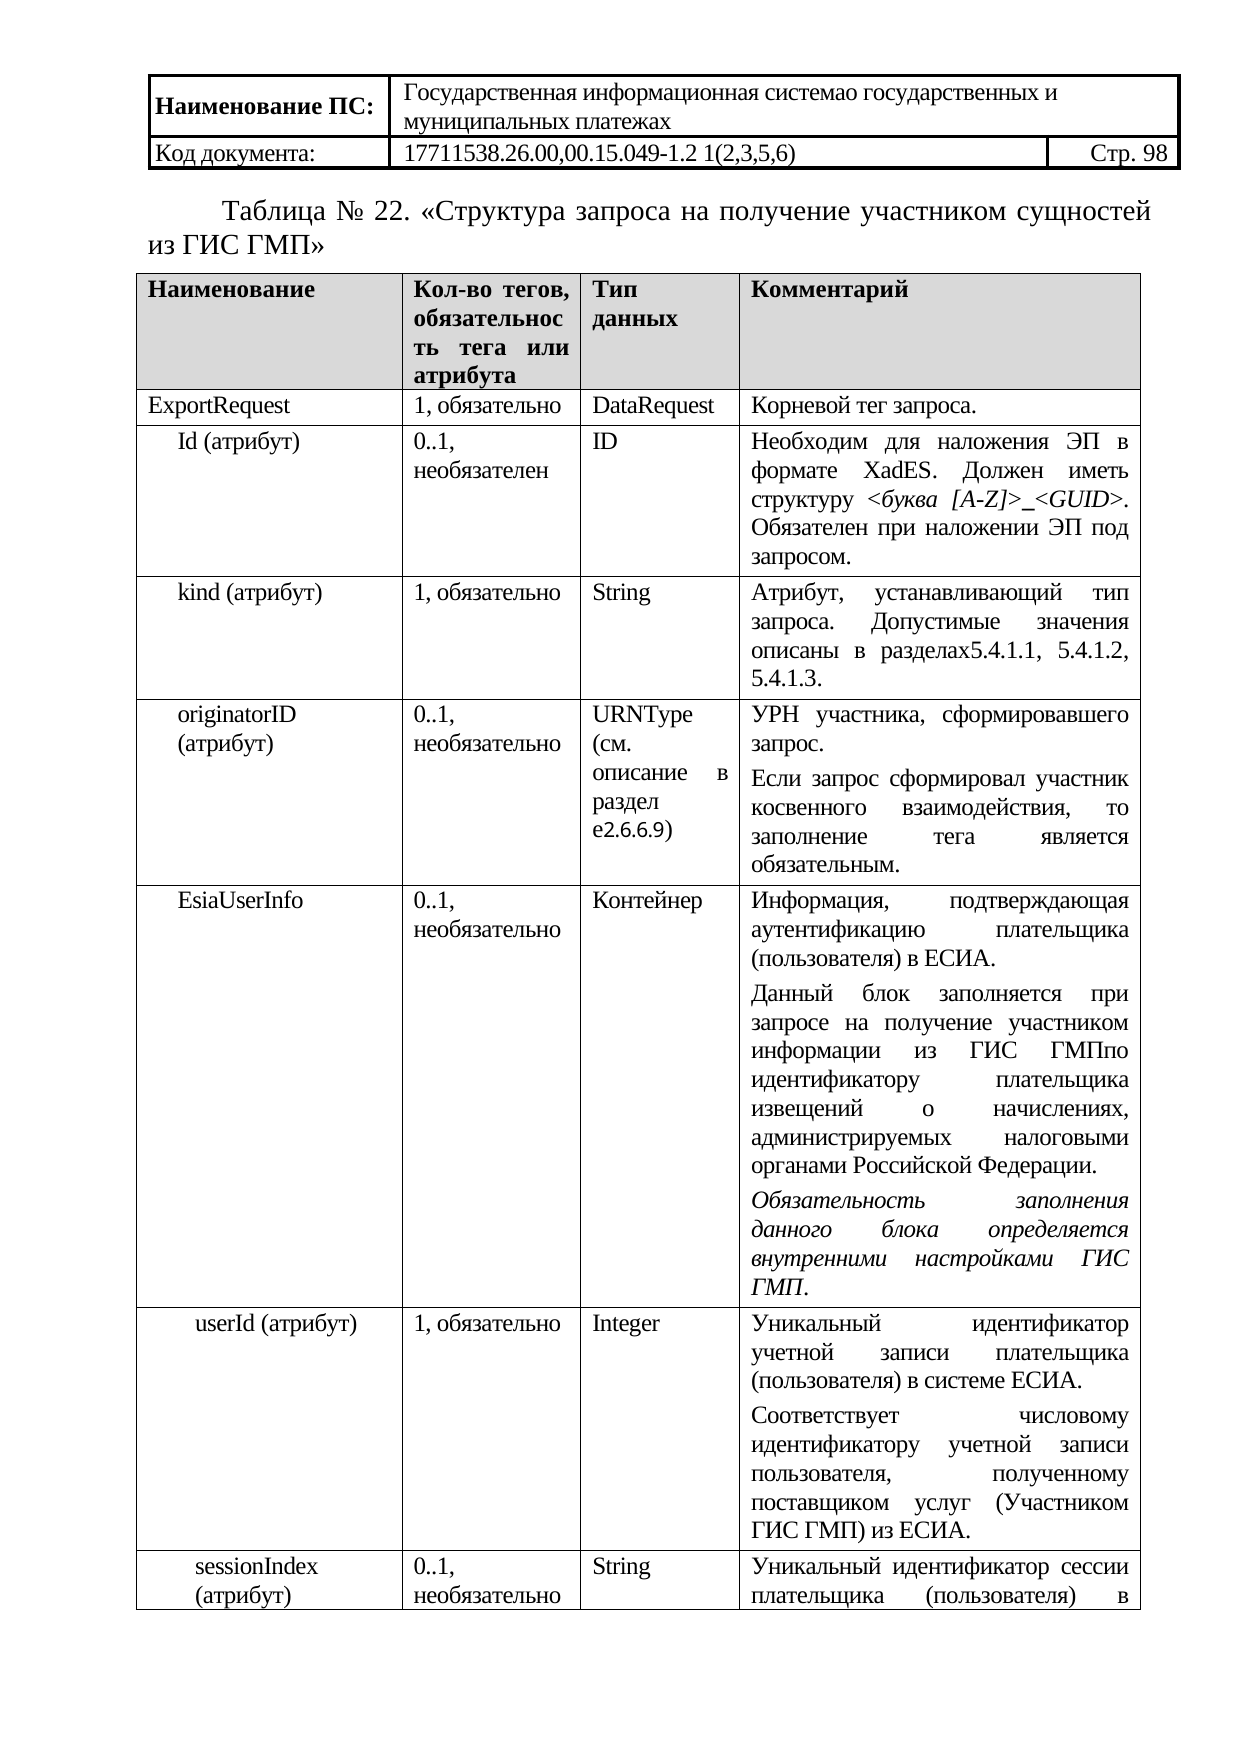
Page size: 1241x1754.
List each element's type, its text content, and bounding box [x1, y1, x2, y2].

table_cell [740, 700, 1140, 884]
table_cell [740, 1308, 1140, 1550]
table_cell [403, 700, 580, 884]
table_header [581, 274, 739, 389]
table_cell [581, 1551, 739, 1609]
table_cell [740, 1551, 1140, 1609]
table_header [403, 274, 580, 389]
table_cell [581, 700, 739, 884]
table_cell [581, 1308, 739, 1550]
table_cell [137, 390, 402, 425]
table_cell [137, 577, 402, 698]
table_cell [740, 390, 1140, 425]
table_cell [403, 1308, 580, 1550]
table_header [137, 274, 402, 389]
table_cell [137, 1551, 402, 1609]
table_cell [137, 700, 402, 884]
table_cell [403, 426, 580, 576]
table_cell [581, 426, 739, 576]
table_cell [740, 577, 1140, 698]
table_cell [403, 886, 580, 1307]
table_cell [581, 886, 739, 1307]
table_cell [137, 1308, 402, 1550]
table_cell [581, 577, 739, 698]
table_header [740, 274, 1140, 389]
text Таблица № 22. «Структура запроса на получение участником сущностей из ГИС ГМП» [148, 193, 1152, 261]
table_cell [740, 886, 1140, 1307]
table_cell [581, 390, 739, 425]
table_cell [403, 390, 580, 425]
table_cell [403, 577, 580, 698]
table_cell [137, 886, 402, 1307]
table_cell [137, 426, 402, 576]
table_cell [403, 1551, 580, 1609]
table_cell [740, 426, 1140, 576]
